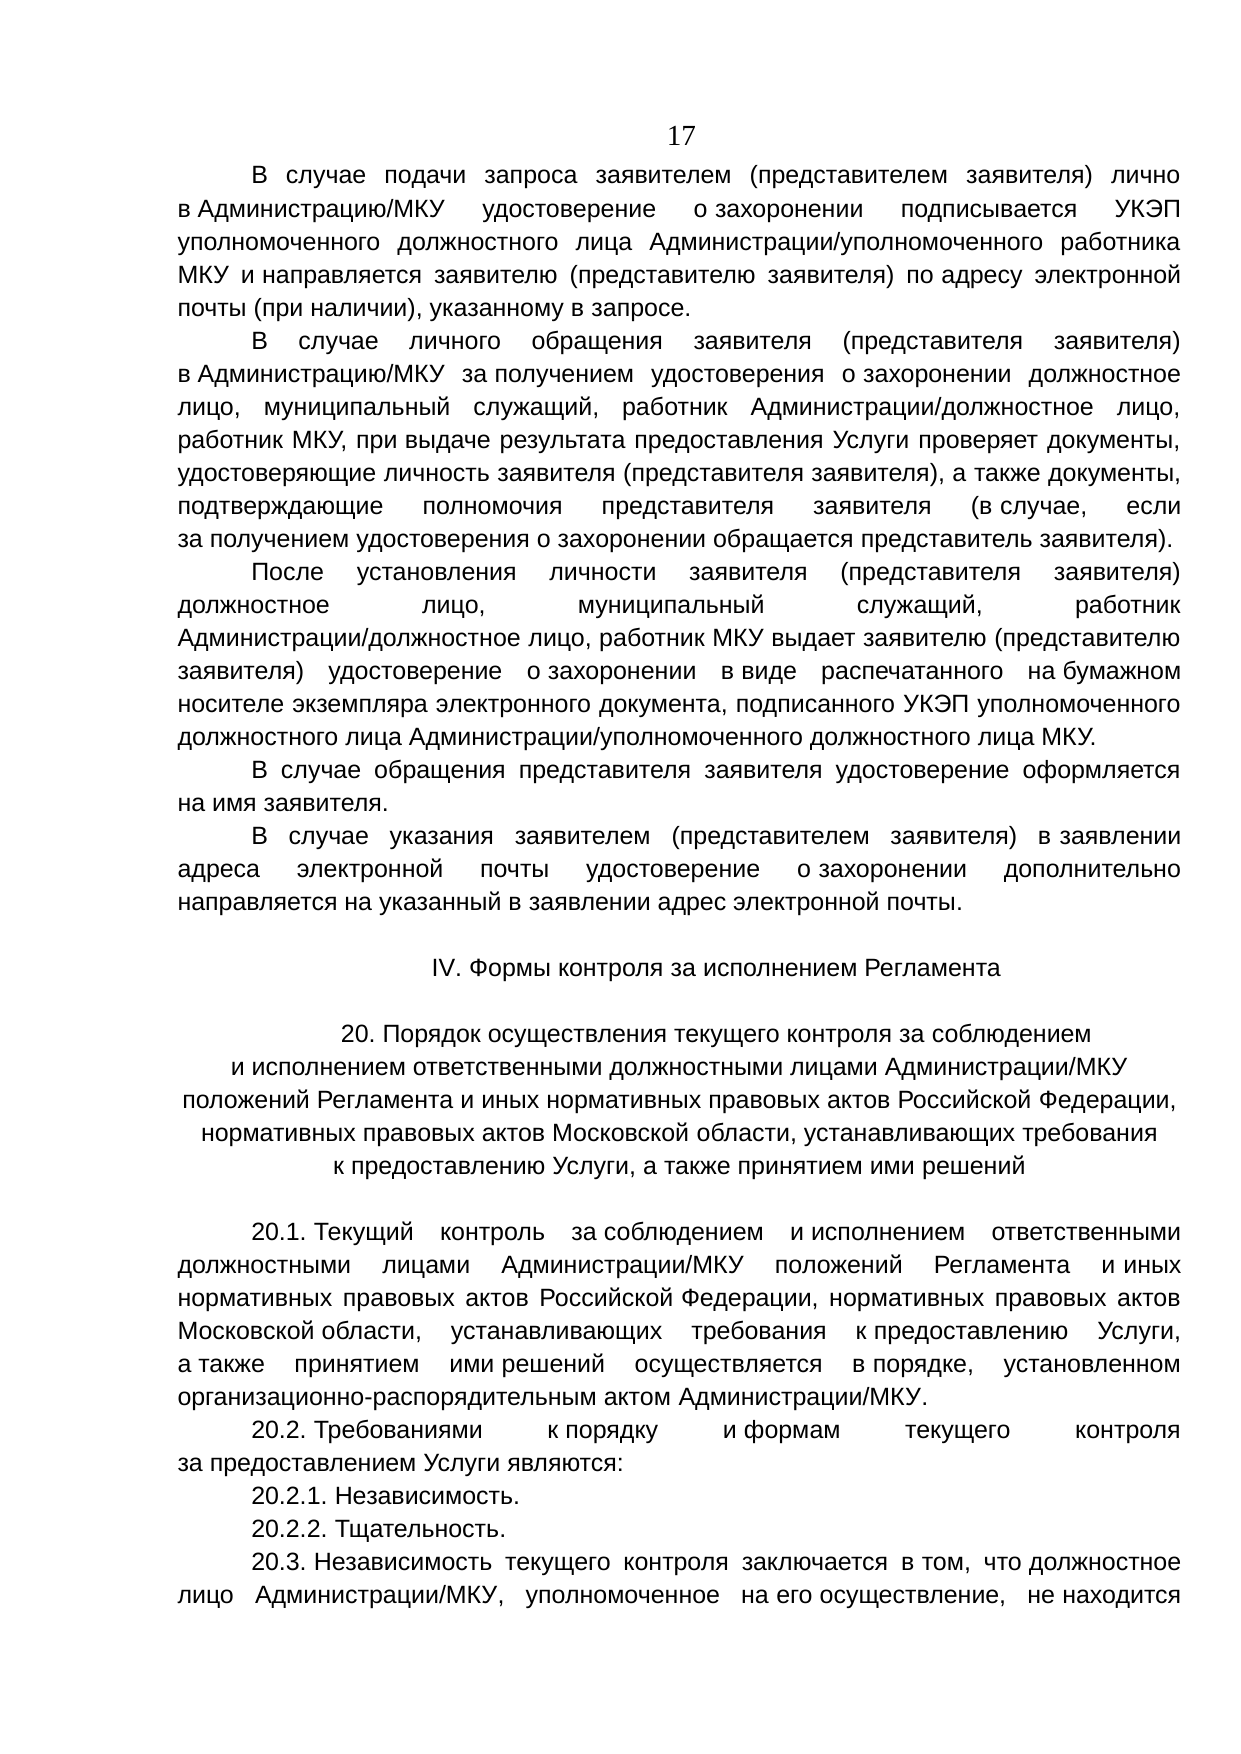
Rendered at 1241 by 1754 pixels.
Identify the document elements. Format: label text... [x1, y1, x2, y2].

text В случае личного обращения заявителя (представителя заявителя) в Администрацию/МКУ за получением удостоверения о захоронении должностное лицо, муниципальный служащий, работник Администрации/должностное лицо, работник МКУ, при выдаче результата предоставления Услуги проверяет документы, удостоверяющие личность заявителя (представителя заявителя), а также документы, подтверждающие полномочия представителя заявителя (в случае, если за получением удостоверения о захоронении обращается представитель заявителя). [177, 326, 1181, 552]
text После установления личности заявителя (представителя заявителя) должностное лицо, муниципальный служащий, работник Администрации/должностное лицо, работник МКУ выдает заявителю (представителю заявителя) удостоверение о захоронении в виде распечатанного на бумажном носителе экземпляра электронного документа, подписанного УКЭП уполномоченного должностного лица Администрации/уполномоченного должностного лица МКУ. [177, 557, 1181, 751]
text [177, 1547, 1181, 1609]
text В случае обращения представителя заявителя удостоверение оформляется на имя заявителя. [177, 755, 1181, 817]
subtitle IV. Формы контроля за исполнением Регламента [177, 953, 1181, 982]
text 20. Порядок осуществления текущего контроля за соблюдением и исполнением ответственными должностными лицами Администрации/МКУ положений Регламента и иных нормативных правовых актов Российской Федерации, нормативных правовых актов Московской области, устанавливающих требования к предоставлению Услуги, а также принятием ими решений [177, 1019, 1181, 1180]
text 20.2.1. Независимость. [177, 1481, 1181, 1510]
text 20.2.2. Тщательность. [177, 1514, 1181, 1543]
text В случае указания заявителем (представителем заявителя) в заявлении адреса электронной почты удостоверение о захоронении дополнительно направляется на указанный в заявлении адрес электронной почты. [177, 821, 1181, 916]
text В случае подачи запроса заявителем (представителем заявителя) лично в Администрацию/МКУ удостоверение о захоронении подписывается УКЭП уполномоченного должностного лица Администрации/уполномоченного работника МКУ и направляется заявителю (представителю заявителя) по адресу электронной почты (при наличии), указанному в запросе. [177, 161, 1181, 321]
text 20.1. Текущий контроль за соблюдением и исполнением ответственными должностными лицами Администрации/МКУ положений Регламента и иных нормативных правовых актов Российской Федерации, нормативных правовых актов Московской области, устанавливающих требования к предоставлению Услуги, а также принятием ими решений осуществляется в порядке, установленном организационно-распорядительным актом Администрации/МКУ. [177, 1217, 1181, 1411]
text 20.2. Требованиями к порядку и формам текущего контроля за предоставлением Услуги являются: [177, 1415, 1181, 1477]
